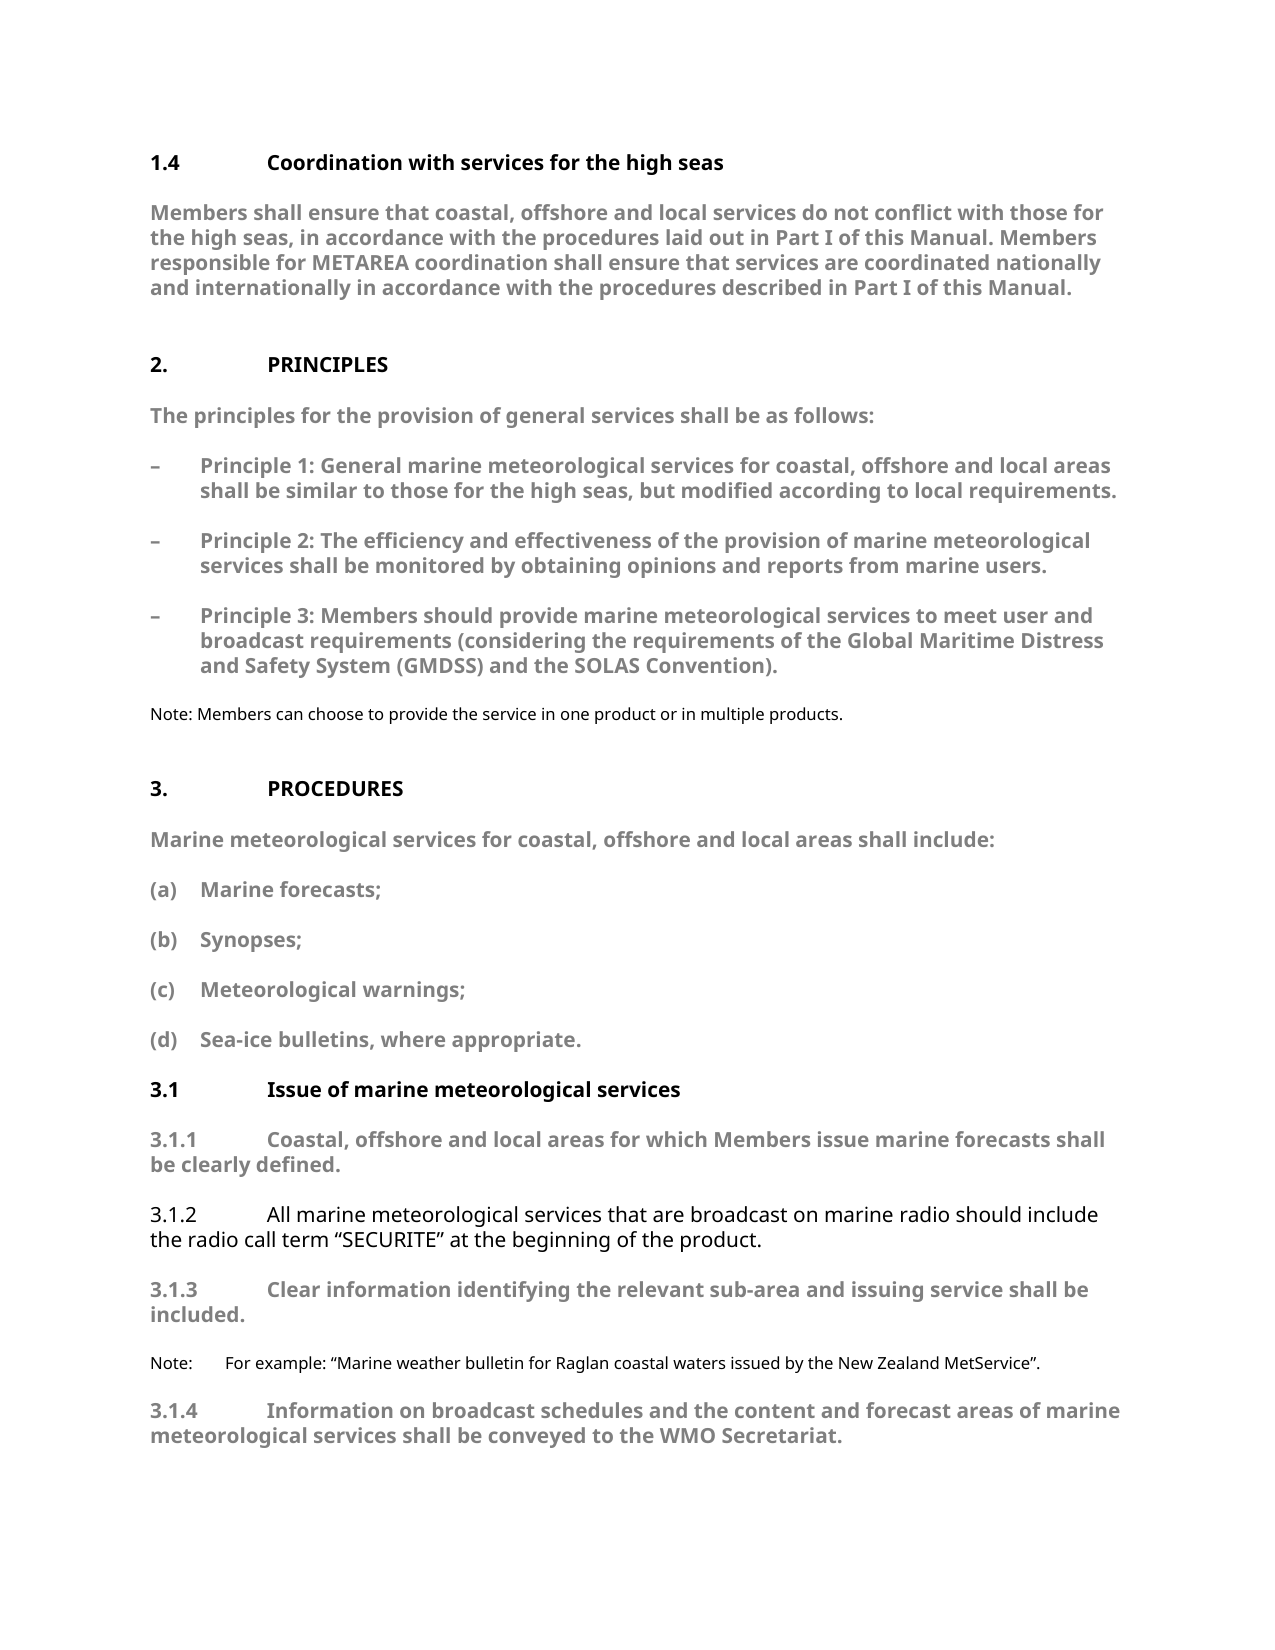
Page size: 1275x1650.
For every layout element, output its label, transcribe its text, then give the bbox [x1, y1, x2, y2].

text Note: Members can choose to provide the service in one product or in multiple products. [150, 703, 1125, 724]
text (a) Marine forecasts; [150, 878, 1125, 903]
text 3.1.3 Clear information identifying the relevant sub-area and issuing service shall be included. [150, 1278, 1125, 1328]
text Note: For example: “Marine weather bulletin for Raglan coastal waters issued by the New Zealand MetService”. [150, 1353, 1125, 1373]
text Marine meteorological services for coastal, offshore and local areas shall include: [150, 828, 1125, 853]
subtitle 3. Procedures [150, 774, 1125, 803]
text – Principle 2: The efficiency and effectiveness of the provision of marine meteorological services shall be monitored by obtaining opinions and reports from marine users. [150, 528, 1125, 578]
text – Principle 1: General marine meteorological services for coastal, offshore and local areas shall be similar to those for the high seas, but modified according to local requirements. [150, 453, 1125, 503]
text (c) Meteorological warnings; [150, 978, 1125, 1003]
text The principles for the provision of general services shall be as follows: [150, 403, 1125, 428]
text (d) Sea-ice bulletins, where appropriate. [150, 1028, 1125, 1053]
text (b) Synopses; [150, 928, 1125, 953]
subtitle 3.1 Issue of marine meteorological services [150, 1078, 1125, 1103]
text – Principle 3: Members should provide marine meteorological services to meet user and broadcast requirements (considering the requirements of the Global Maritime Distress and Safety System (GMDSS) and the SOLAS Convention). [150, 603, 1125, 678]
text 3.1.1 Coastal, offshore and local areas for which Members issue marine forecasts shall be clearly defined. [150, 1128, 1125, 1178]
text 3.1.4 Information on broadcast schedules and the content and forecast areas of marine meteorological services shall be conveyed to the WMO Secretariat. [150, 1398, 1125, 1448]
subtitle 2. Principles [150, 350, 1125, 378]
subtitle 1.4 Coordination with services for the high seas [150, 150, 1125, 175]
text 3.1.2 All marine meteorological services that are broadcast on marine radio should include the radio call term “SECURITE” at the beginning of the product. [150, 1203, 1125, 1253]
text Members shall ensure that coastal, offshore and local services do not conflict with those for the high seas, in accordance with the procedures laid out in Part I of this Manual. Members responsible for METAREA coordination shall ensure that services are coordinated nationally and internationally in accordance with the procedures described in Part I of this Manual. [150, 200, 1125, 300]
